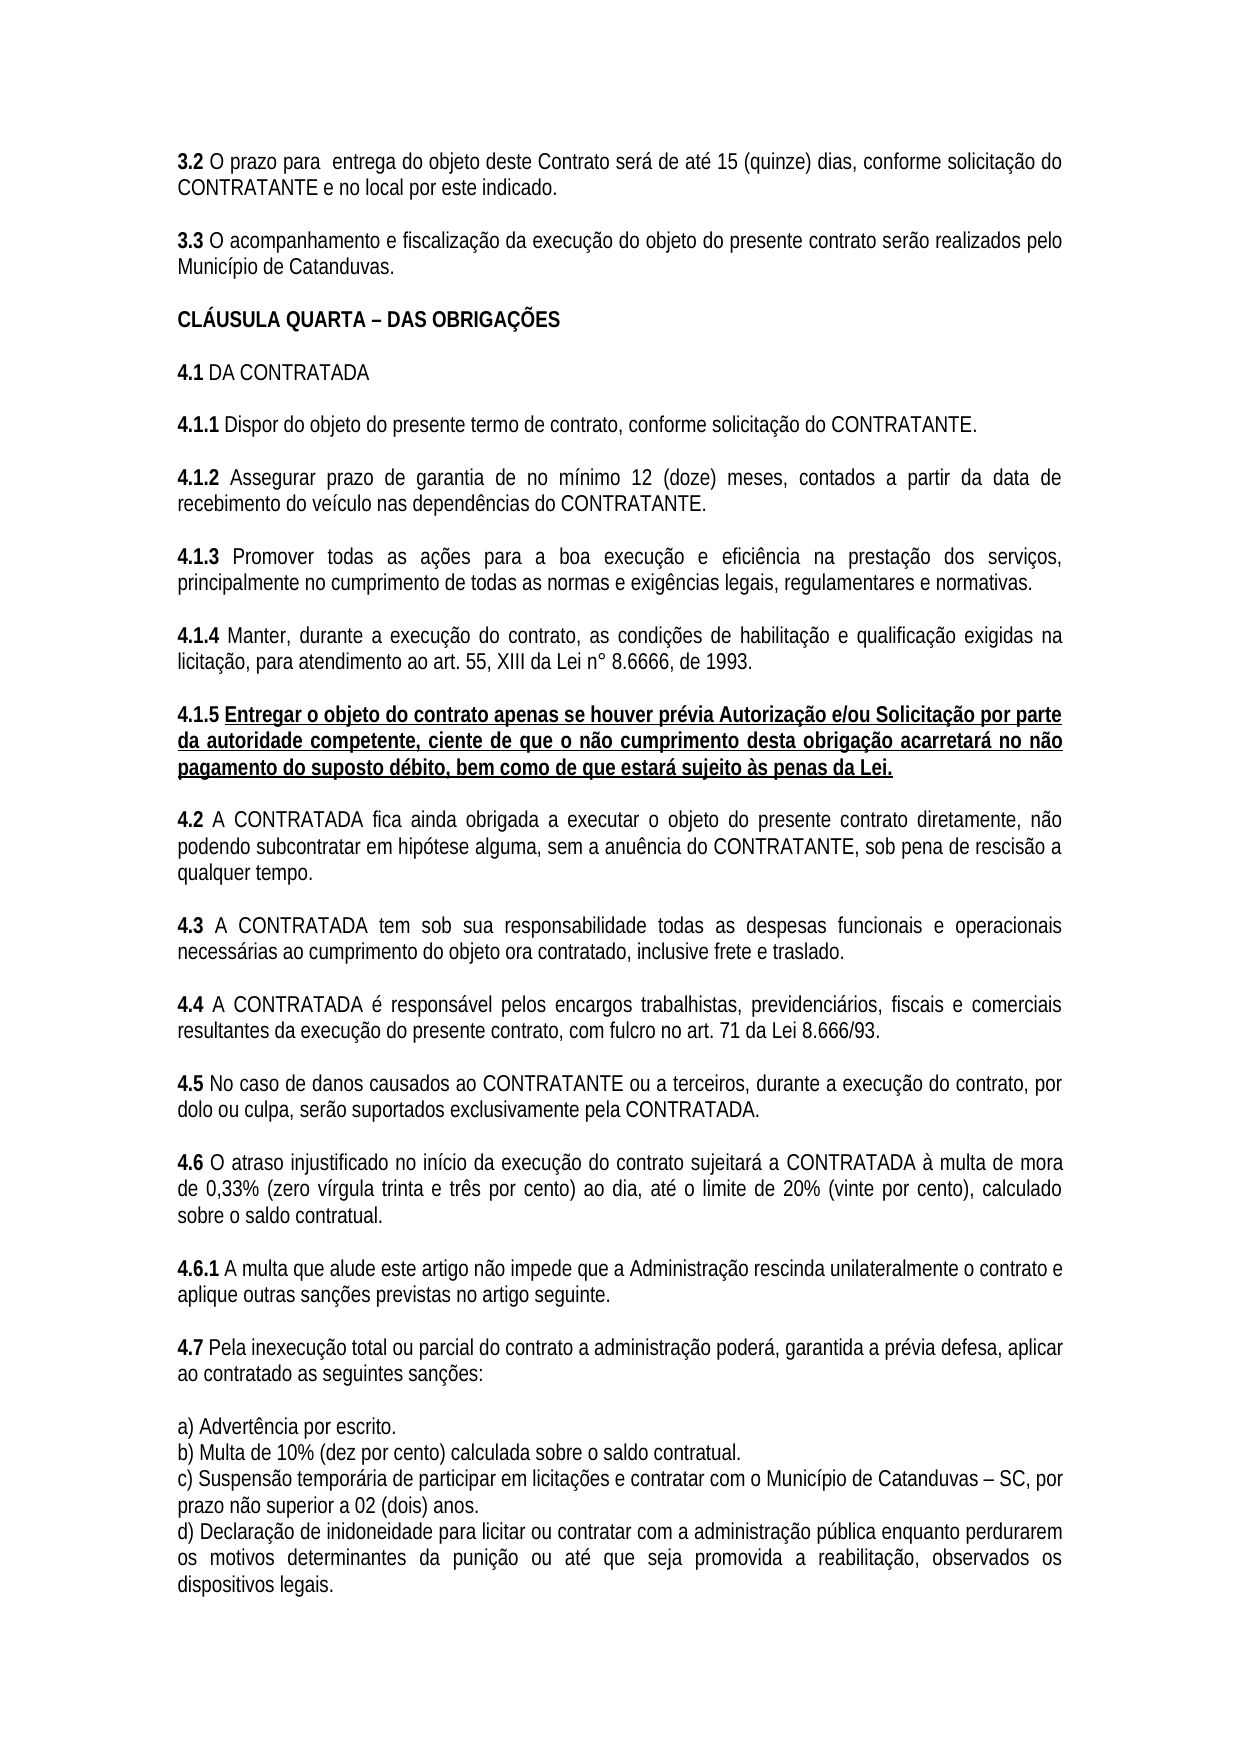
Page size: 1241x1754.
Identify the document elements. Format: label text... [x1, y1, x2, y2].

text CLÁUSULA QUARTA – DAS OBRIGAÇÕES [177, 306, 1063, 332]
text 4.1.4 Manter, durante a execução do contrato, as condições de habilitação e qualificação exigidas na licitação, para atendimento ao art. 55, XIII da Lei n° 8.6666, de 1993. [177, 622, 1063, 675]
text 4.6 O atraso injustificado no início da execução do contrato sujeitará a contratadA à multa de mora de 0,33% (zero vírgula trinta e três por cento) ao dia, até o limite de 20% (vinte por cento), calculado sobre o saldo contratual. [177, 1149, 1063, 1228]
text b) Multa de 10% (dez por cento) calculada sobre o saldo contratual. [177, 1439, 1063, 1465]
text 4.7 Pela inexecução total ou parcial do contrato a administração poderá, garantida a prévia defesa, aplicar ao contratado as seguintes sanções: [177, 1333, 1063, 1386]
text 4.1.2 Assegurar prazo de garantia de no mínimo 12 (doze) meses, contados a partir da data de recebimento do veículo nas dependências do CONTRATANTE. [177, 464, 1063, 517]
text d) Declaração de inidoneidade para licitar ou contratar com a administração pública enquanto perdurarem os motivos determinantes da punição ou até que seja promovida a reabilitação, observados os dispositivos legais. [177, 1518, 1063, 1597]
text c) Suspensão temporária de participar em licitações e contratar com o Município de Catanduvas – SC, por prazo não superior a 02 (dois) anos. [177, 1465, 1063, 1518]
text 4.5 No caso de danos causados ao CONTRATANTE ou a terceiros, durante a execução do contrato, por dolo ou culpa, serão suportados exclusivamente pela Contratada. [177, 1070, 1063, 1123]
text 4.1 DA CONTRATADA [177, 358, 1063, 385]
text 3.3 O acompanhamento e fiscalização da execução do objeto do presente contrato serão realizados pelo Município de Catanduvas. [177, 227, 1063, 279]
text 4.1.5 Entregar o objeto do contrato apenas se houver prévia Autorização e/ou Solicitação por parte da autoridade competente, ciente de que o não cumprimento desta obrigação acarretará no não pagamento do suposto débito, bem como de que estará sujeito às penas da Lei. [177, 701, 1063, 750]
text 4.3 A CONTRATADA tem sob sua responsabilidade todas as despesas funcionais e operacionais necessárias ao cumprimento do objeto ora contratado, inclusive frete e traslado. [177, 912, 1063, 964]
text 4.1.1 Dispor do objeto do presente termo de contrato, conforme solicitação do Contratante. [177, 411, 1063, 437]
text 4.1.3 Promover todas as ações para a boa execução e eficiência na prestação dos serviços, principalmente no cumprimento de todas as normas e exigências legais, regulamentares e normativas. [177, 543, 1063, 596]
text 4.6.1 A multa que alude este artigo não impede que a Administração rescinda unilateralmente o contrato e aplique outras sanções previstas no artigo seguinte. [177, 1254, 1063, 1307]
text 3.2 O prazo para entrega do objeto deste Contrato será de até 15 (quinze) dias, conforme solicitação do CONTRATANTE e no local por este indicado. [177, 148, 1063, 200]
text 4.4 A CONTRATADA é responsável pelos encargos trabalhistas, previdenciários, fiscais e comerciais resultantes da execução do presente contrato, com fulcro no art. 71 da Lei 8.666/93. [177, 991, 1063, 1044]
text 4.2 A CONTRATADA fica ainda obrigada a executar o objeto do presente contrato diretamente, não podendo subcontratar em hipótese alguma, sem a anuência do CONTRATANTE, sob pena de rescisão a qualquer tempo. [177, 806, 1063, 886]
text a) Advertência por escrito. [177, 1413, 1063, 1439]
text 4.1.5 Entregar o objeto do contrato apenas se houver prévia Autorização e/ou Solicitação por parte da autoridade competente, ciente de que o não cumprimento desta obrigação acarretará no não pagamento do suposto débito, bem como de que estará sujeito às penas da Lei. [177, 751, 1063, 780]
